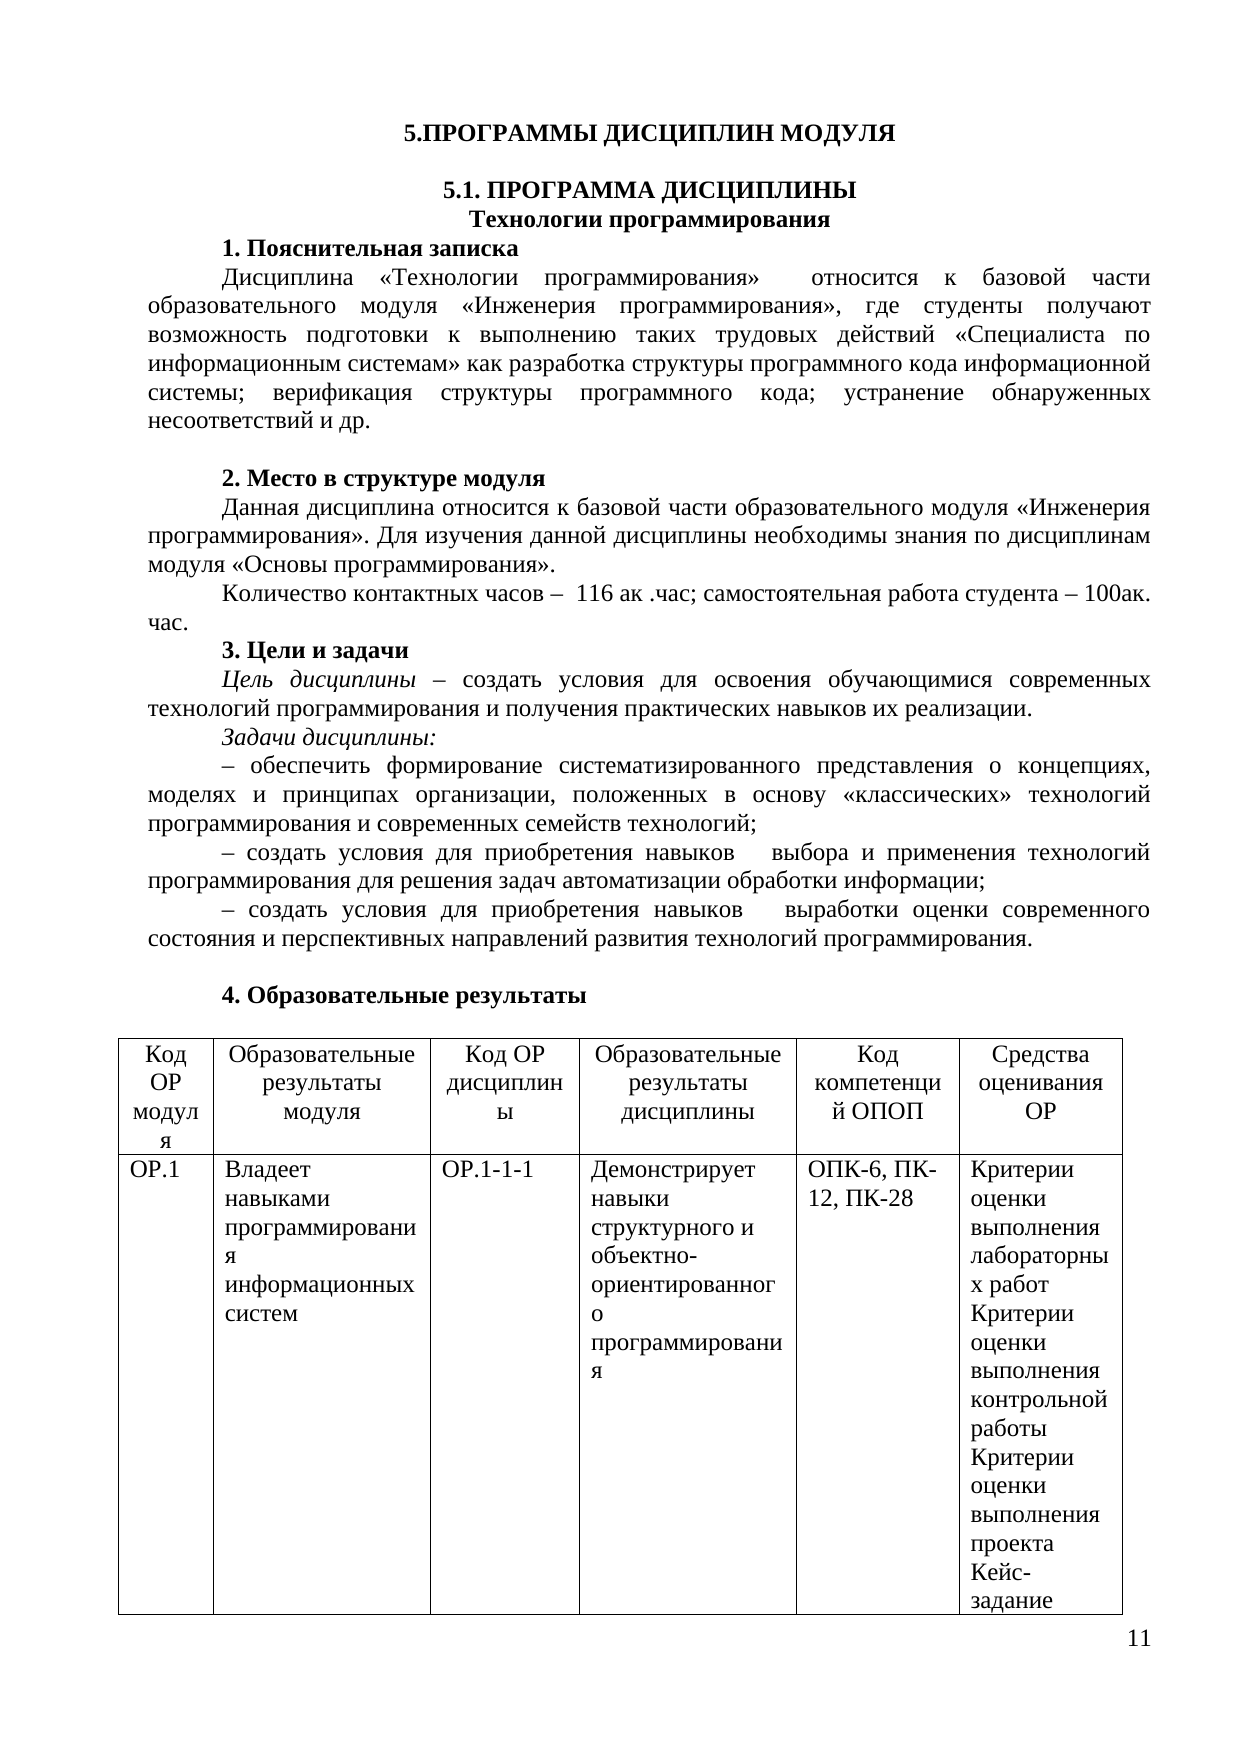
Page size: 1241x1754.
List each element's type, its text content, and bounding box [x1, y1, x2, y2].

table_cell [960, 1155, 1122, 1614]
text Задачи дисциплины: [148, 722, 1152, 751]
table_header Код ОР модуля [119, 1039, 213, 1154]
table_cell ОПК-6, ПК-12, ПК-28 [797, 1155, 959, 1614]
text Технологии программирования [148, 204, 1152, 233]
text – создать условия для приобретения навыков выработки оценки современного состояния и перспективных направлений развития технологий программирования. [148, 894, 1152, 952]
text – обеспечить формирование систематизированного представления о концепциях, моделях и принципах организации, положенных в основу «классических» технологий программирования и современных семейств технологий; [148, 751, 1152, 837]
table_header Образовательные результаты модуля [214, 1039, 430, 1154]
text 5.1. ПРОГРАММА ДИСЦИПЛИНЫ [148, 176, 1152, 204]
text 2. Место в структуре модуля [148, 463, 1152, 492]
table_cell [580, 1155, 796, 1614]
text Дисциплина «Технологии программирования» относится к базовой части образовательного модуля «Инженерия программирования», где студенты получают возможность подготовки к выполнению таких трудовых действий «Специалиста по информационным системам» как разработка структуры программного кода информационной системы; верификация структуры программного кода; устранение обнаруженных несоответствий и др. [148, 262, 1152, 434]
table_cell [214, 1155, 430, 1614]
table_header Код компетенций ОПОП [797, 1039, 959, 1154]
table_header Код ОР дисциплины [431, 1039, 579, 1154]
text Цель дисциплины – создать условия для освоения обучающимися современных технологий программирования и получения практических навыков их реализации. [148, 664, 1152, 722]
text 5.ПРОГРАММЫ ДИСЦИПЛИН МОДУЛЯ [148, 118, 1152, 147]
table_header Образовательные результаты дисциплины [580, 1039, 796, 1154]
text 3. Цели и задачи [148, 636, 1152, 664]
text Данная дисциплина относится к базовой части образовательного модуля «Инженерия программирования». Для изучения данной дисциплины необходимы знания по дисциплинам модуля «Основы программирования». [148, 492, 1152, 578]
table_cell ОР.1-1-1 [431, 1155, 579, 1614]
text 1. Пояснительная записка [148, 233, 1152, 262]
table_cell ОР.1 [119, 1155, 213, 1614]
text – создать условия для приобретения навыков выбора и применения технологий программирования для решения задач автоматизации обработки информации; [148, 837, 1152, 894]
table_header Средства оценивания ОР [960, 1039, 1122, 1154]
text Количество контактных часов – 116 ак .час; самостоятельная работа студента – 100ак. час. [148, 578, 1152, 636]
text 4. Образовательные результаты [148, 981, 1152, 1009]
